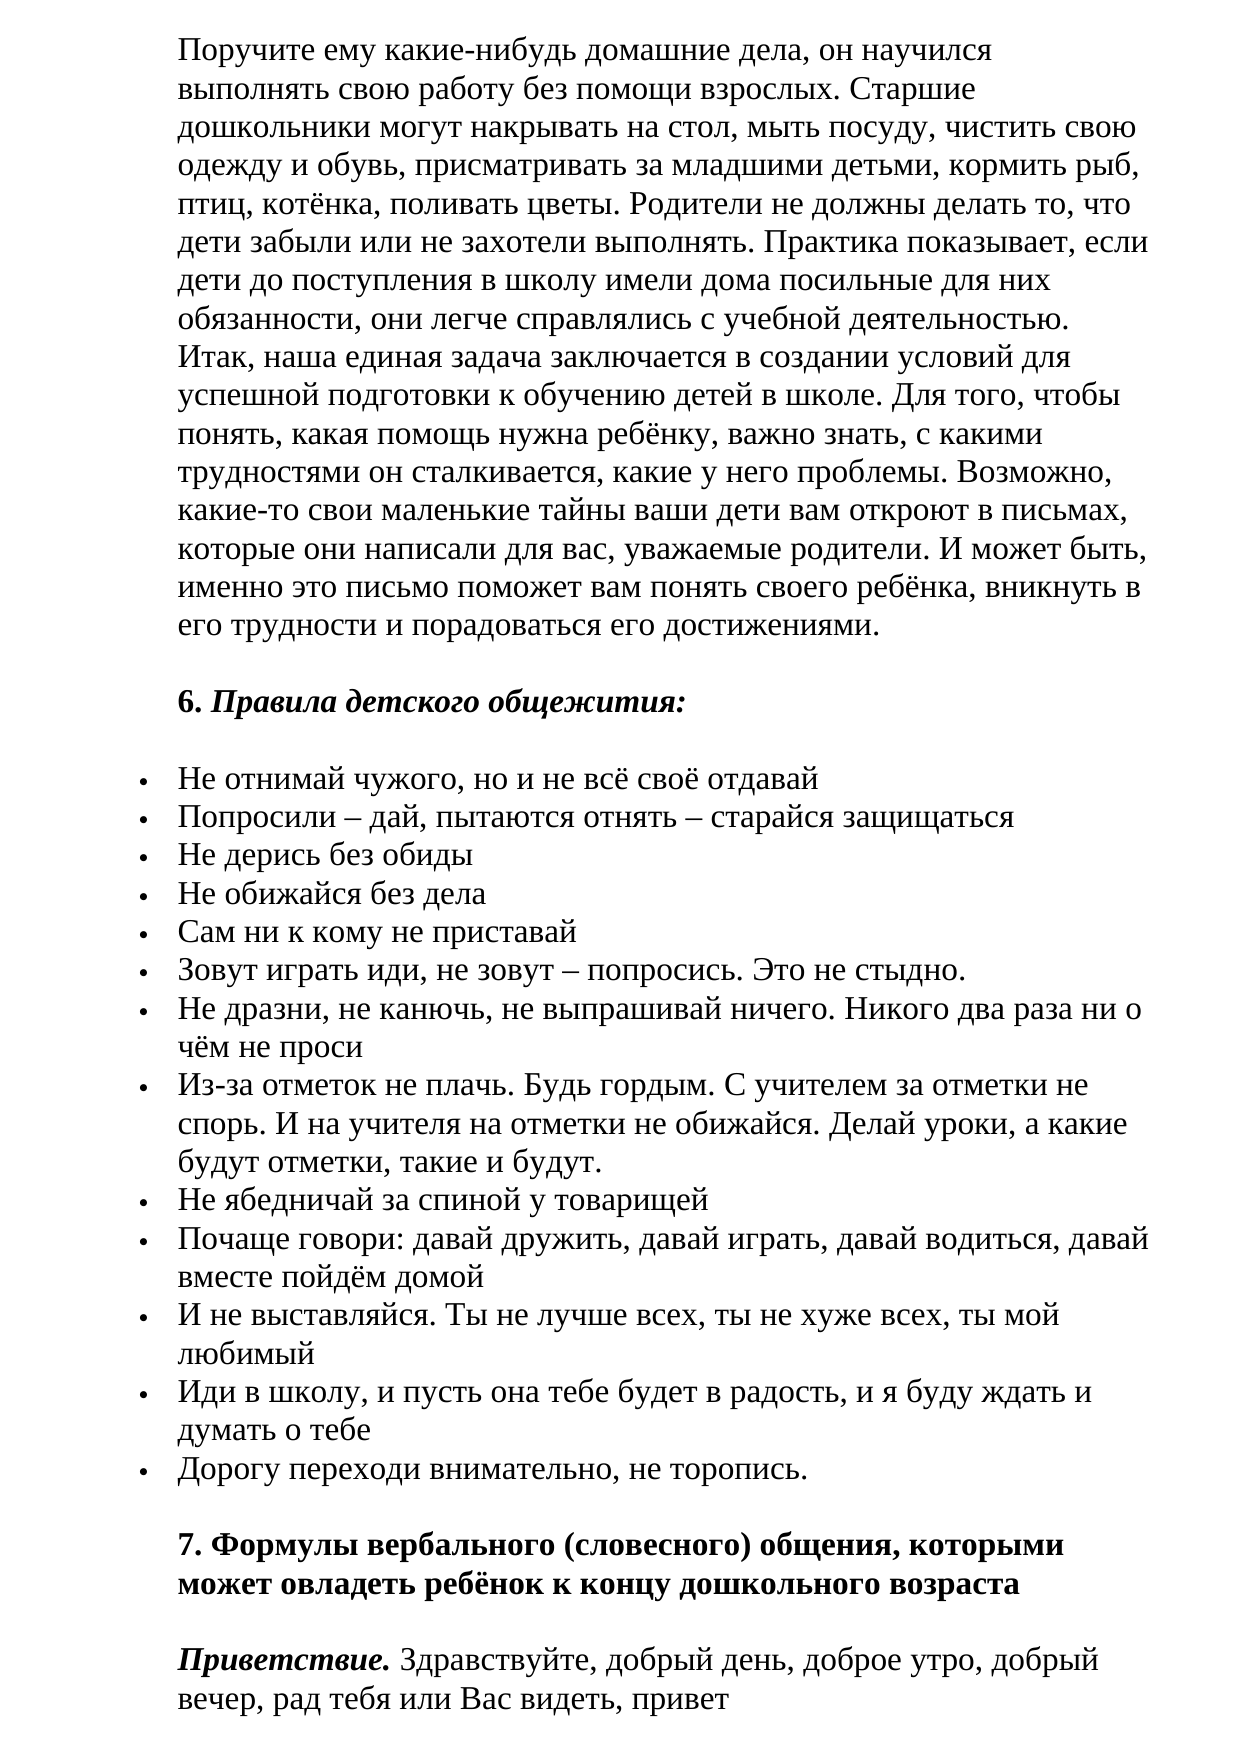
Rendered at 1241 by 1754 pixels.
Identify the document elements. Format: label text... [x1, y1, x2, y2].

list Не обижайся без дела [140, 873, 1152, 911]
text 6. Правила детского общежития: [177, 681, 1152, 719]
list Не отнимай чужого, но и не всё своё отдавай [140, 758, 1152, 796]
list Иди в школу, и пусть она тебе будет в радость, и я буду ждать и думать о тебе [140, 1371, 1152, 1448]
list Почаще говори: давай дружить, давай играть, давай водиться, давай вместе пойдём домой [140, 1218, 1152, 1294]
text Итак, наша единая задача заключается в создании условий для успешной подготовки к обучению детей в школе. Для того, чтобы понять, какая помощь нужна ребёнку, важно знать, с какими трудностями он сталкивается, какие у него проблемы. Возможно, какие-то свои маленькие тайны ваши дети вам откроют в письмах, которые они написали для вас, уважаемые родители. И может быть, именно это письмо поможет вам понять своего ребёнка, вникнуть в его трудности и порадоваться его достижениями. [177, 336, 1152, 643]
list И не выставляйся. Ты не лучше всех, ты не хуже всех, ты мой любимый [140, 1294, 1152, 1371]
list Попросили – дай, пытаются отнять – старайся защищаться [140, 796, 1152, 834]
list Из-за отметок не плачь. Будь гордым. С учителем за отметки не спорь. И на учителя на отметки не обижайся. Делай уроки, а какие будут отметки, такие и будут. [140, 1064, 1152, 1179]
list Не дразни, не канючь, не выпрашивай ничего. Никого два раза ни о чём не проси [140, 988, 1152, 1064]
list Сам ни к кому не приставай [140, 911, 1152, 949]
list Не ябедничай за спиной у товарищей [140, 1179, 1152, 1218]
text 7. Формулы вербального (словесного) общения, которыми может овладеть ребёнок к концу дошкольного возраста [177, 1524, 1152, 1601]
list Дорогу переходи внимательно, не торопись. [140, 1448, 1152, 1486]
text Приветствие. Здравствуйте, добрый день, доброе утро, добрый вечер, рад тебя или Вас видеть, привет [177, 1639, 1152, 1716]
list Зовут играть иди, не зовут – попросись. Это не стыдно. [140, 949, 1152, 988]
text Поручите ему какие-нибудь домашние дела, он научился выполнять свою работу без помощи взрослых. Старшие дошкольники могут накрывать на стол, мыть посуду, чистить свою одежду и обувь, присматривать за младшими детьми, кормить рыб, птиц, котёнка, поливать цветы. Родители не должны делать то, что дети забыли или не захотели выполнять. Практика показывает, если дети до поступления в школу имели дома посильные для них обязанности, они легче справлялись с учебной деятельностью. [177, 29, 1152, 336]
list Не дерись без обиды [140, 834, 1152, 873]
